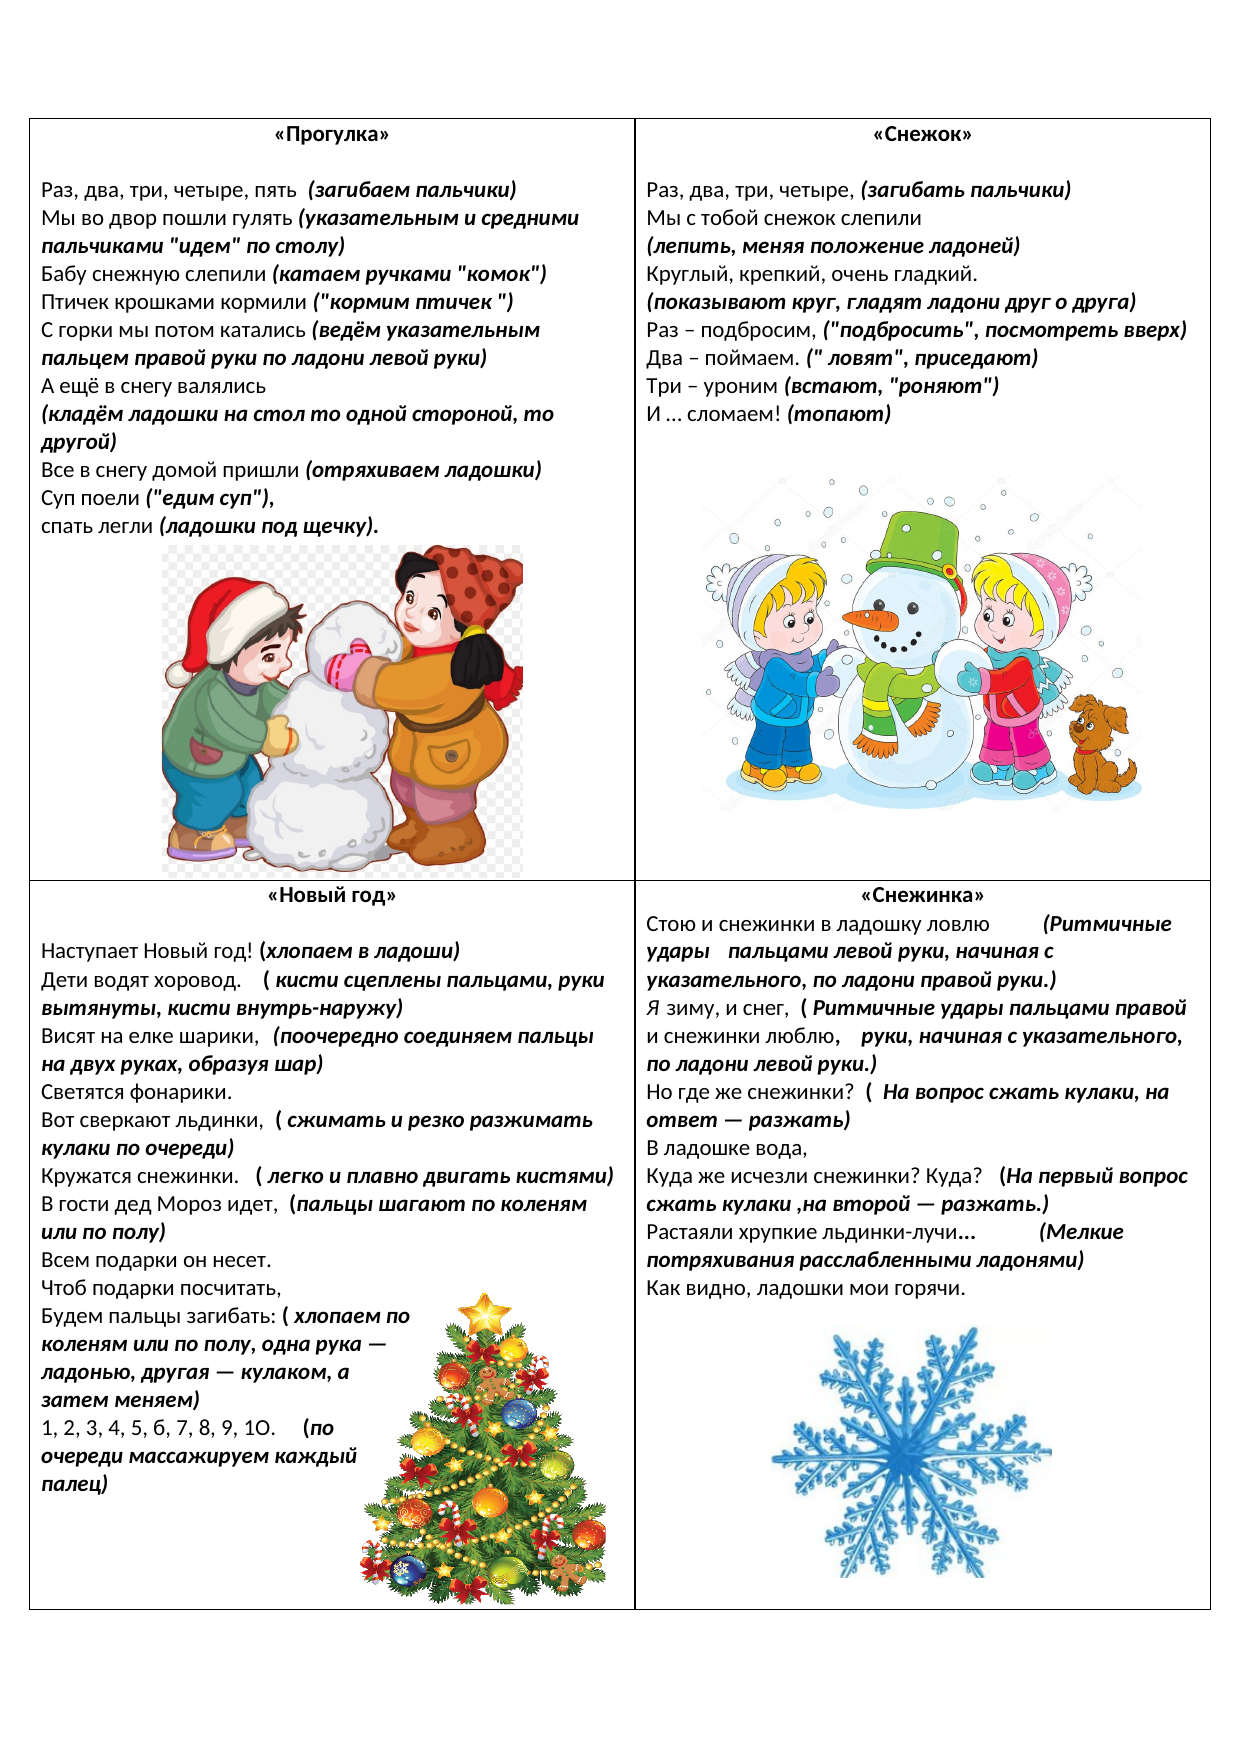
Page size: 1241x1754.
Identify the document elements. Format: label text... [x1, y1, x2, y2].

picture [701, 475, 1142, 811]
table_cell «Прогулка» Раз, два, три, четыре, пять (загибаем пальчики) Мы во двор пошли гулять (указательным и средними пальчиками "идем" по столу) Бабу снежную слепили (катаем ручками "комок") Птичек крошками кормили ("кормим птичек ") С горки мы потом катались (ведём указательным пальцем правой руки по ладони левой руки) А ещё в снегу валялись (кладём ладошки на стол то одной стороной, то другой) Все в снегу домой пришли (отряхиваем ладошки) Суп поели ("едим суп"), спать легли (ладошки под щечку). [30, 119, 634, 879]
table_cell «Снежок» Раз, два, три, четыре, (загибать пальчики) Мы с тобой снежок слепили (лепить, меняя положение ладоней) Круглый, крепкий, очень гладкий. (показывают круг, гладят ладони друг о друга) Раз – подбросим, ("подбросить", посмотреть вверх) Два – поймаем. (" ловят", приседают) Три – уроним (встают, "роняют") И … сломаем! (топают) [636, 119, 1210, 879]
picture [770, 1325, 1052, 1578]
picture [160, 545, 523, 877]
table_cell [30, 881, 634, 1609]
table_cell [636, 881, 1210, 1609]
picture [358, 1292, 606, 1603]
